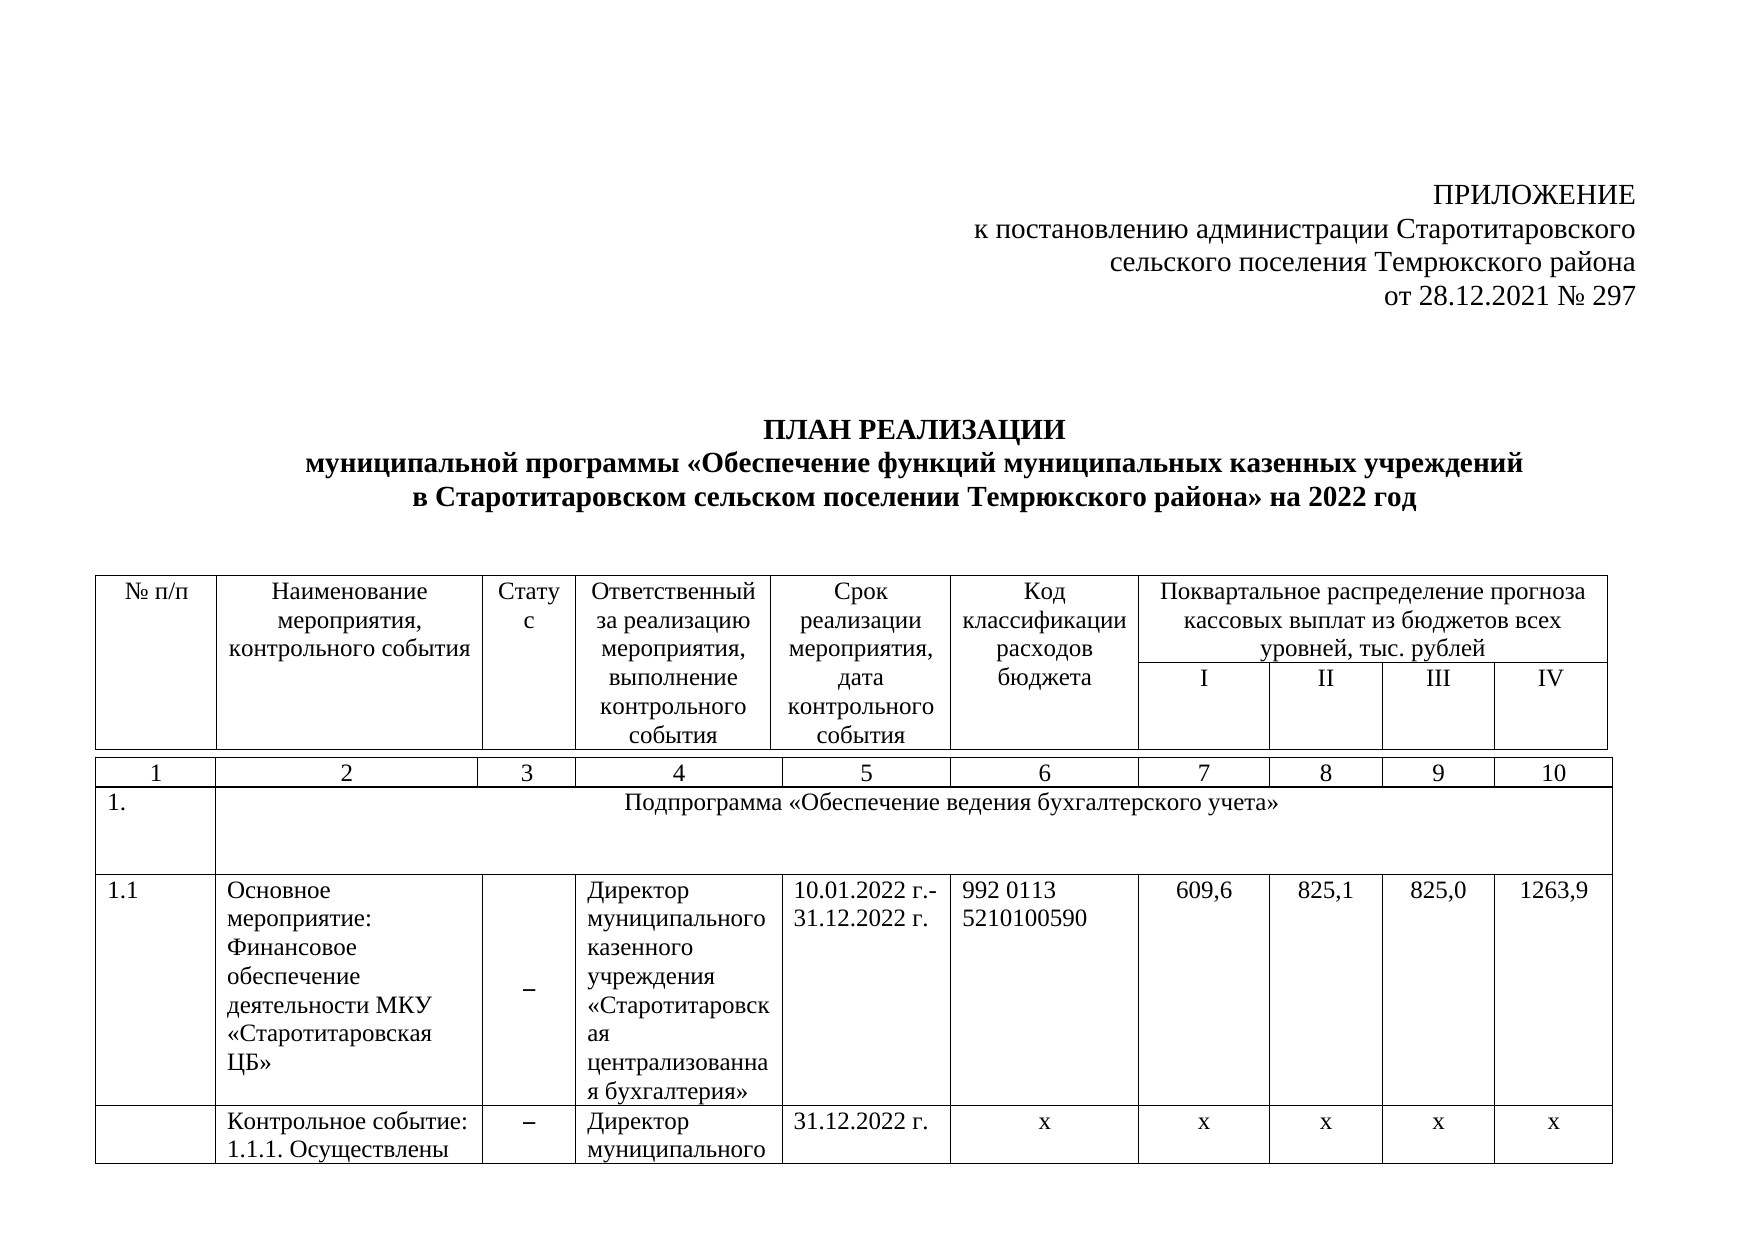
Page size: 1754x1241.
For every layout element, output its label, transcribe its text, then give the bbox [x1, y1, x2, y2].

table_header 8 [1270, 758, 1382, 786]
table_cell Директор муниципального казенного учреждения «Старотитаровская централизованная бухгалтерия» [576, 875, 782, 1105]
table_cell 825,1 [1270, 875, 1382, 1105]
text к постановлению администрации Старотитаровского [118, 211, 1636, 244]
table_header Ответственный за реализацию мероприятия, выполнение контрольного события [576, 576, 770, 748]
table_cell х [1495, 1106, 1612, 1163]
table_cell [96, 1106, 215, 1163]
table_header 10 [1495, 758, 1612, 786]
table_cell ‒ [483, 875, 575, 1105]
table_cell ‒ [483, 1106, 575, 1163]
table_cell 31.12.2022 г. [783, 1106, 950, 1163]
table_header 5 [783, 758, 950, 786]
table_header 1 [96, 758, 215, 786]
table_cell III [1383, 663, 1494, 748]
table_cell 825,0 [1383, 875, 1494, 1105]
text ПРИЛОЖЕНИЕ [118, 177, 1636, 211]
table_cell х [1383, 1106, 1494, 1163]
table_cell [216, 1106, 482, 1163]
table_cell 992 0113 5210100590 [951, 875, 1138, 1105]
text муниципальной программы «Обеспечение функций муниципальных казенных учреждений [118, 446, 1636, 479]
table_cell х [1270, 1106, 1382, 1163]
table_header Поквартальное распределение прогноза кассовых выплат из бюджетов всех уровней, тыс. рублей [1139, 576, 1607, 662]
table_cell 1.1 [96, 875, 215, 1105]
table_cell 10.01.2022 г.- 31.12.2022 г. [783, 875, 950, 1105]
table_header Срок реализации мероприятия, дата контрольного события [771, 576, 950, 748]
table_header Статус [483, 576, 575, 748]
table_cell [576, 1106, 782, 1163]
table_cell Основное мероприятие: Финансовое обеспечение деятельности МКУ «Старотитаровская ЦБ» [216, 875, 482, 1105]
table_cell IV [1495, 663, 1607, 748]
table_header 9 [1383, 758, 1494, 786]
table_cell I [1139, 663, 1269, 748]
table_cell 609,6 [1139, 875, 1269, 1105]
text от 28.12.2021 № 297 [118, 278, 1636, 311]
table_header 4 [576, 758, 782, 786]
table_cell 1263,9 [1495, 875, 1612, 1105]
table_cell 1. [96, 788, 215, 874]
table_header Код классификации расходов бюджета [951, 576, 1138, 748]
text ПЛАН РЕАЛИЗАЦИИ [118, 412, 1636, 446]
table_cell II [1270, 663, 1382, 748]
table_header Наименование мероприятия, контрольного события [217, 576, 482, 748]
table_header 6 [951, 758, 1138, 786]
text сельского поселения Темрюкского района [118, 244, 1636, 278]
table_header 3 [478, 758, 575, 786]
table_cell х [951, 1106, 1138, 1163]
table_header 7 [1139, 758, 1269, 786]
table_header 2 [216, 758, 477, 786]
table_cell Подпрограмма «Обеспечение ведения бухгалтерского учета» [216, 788, 1612, 874]
table_header № п/п [96, 576, 216, 748]
table_cell х [1139, 1106, 1269, 1163]
text в Старотитаровском сельском поселении Темрюкского района» на 2022 год [118, 479, 1636, 513]
